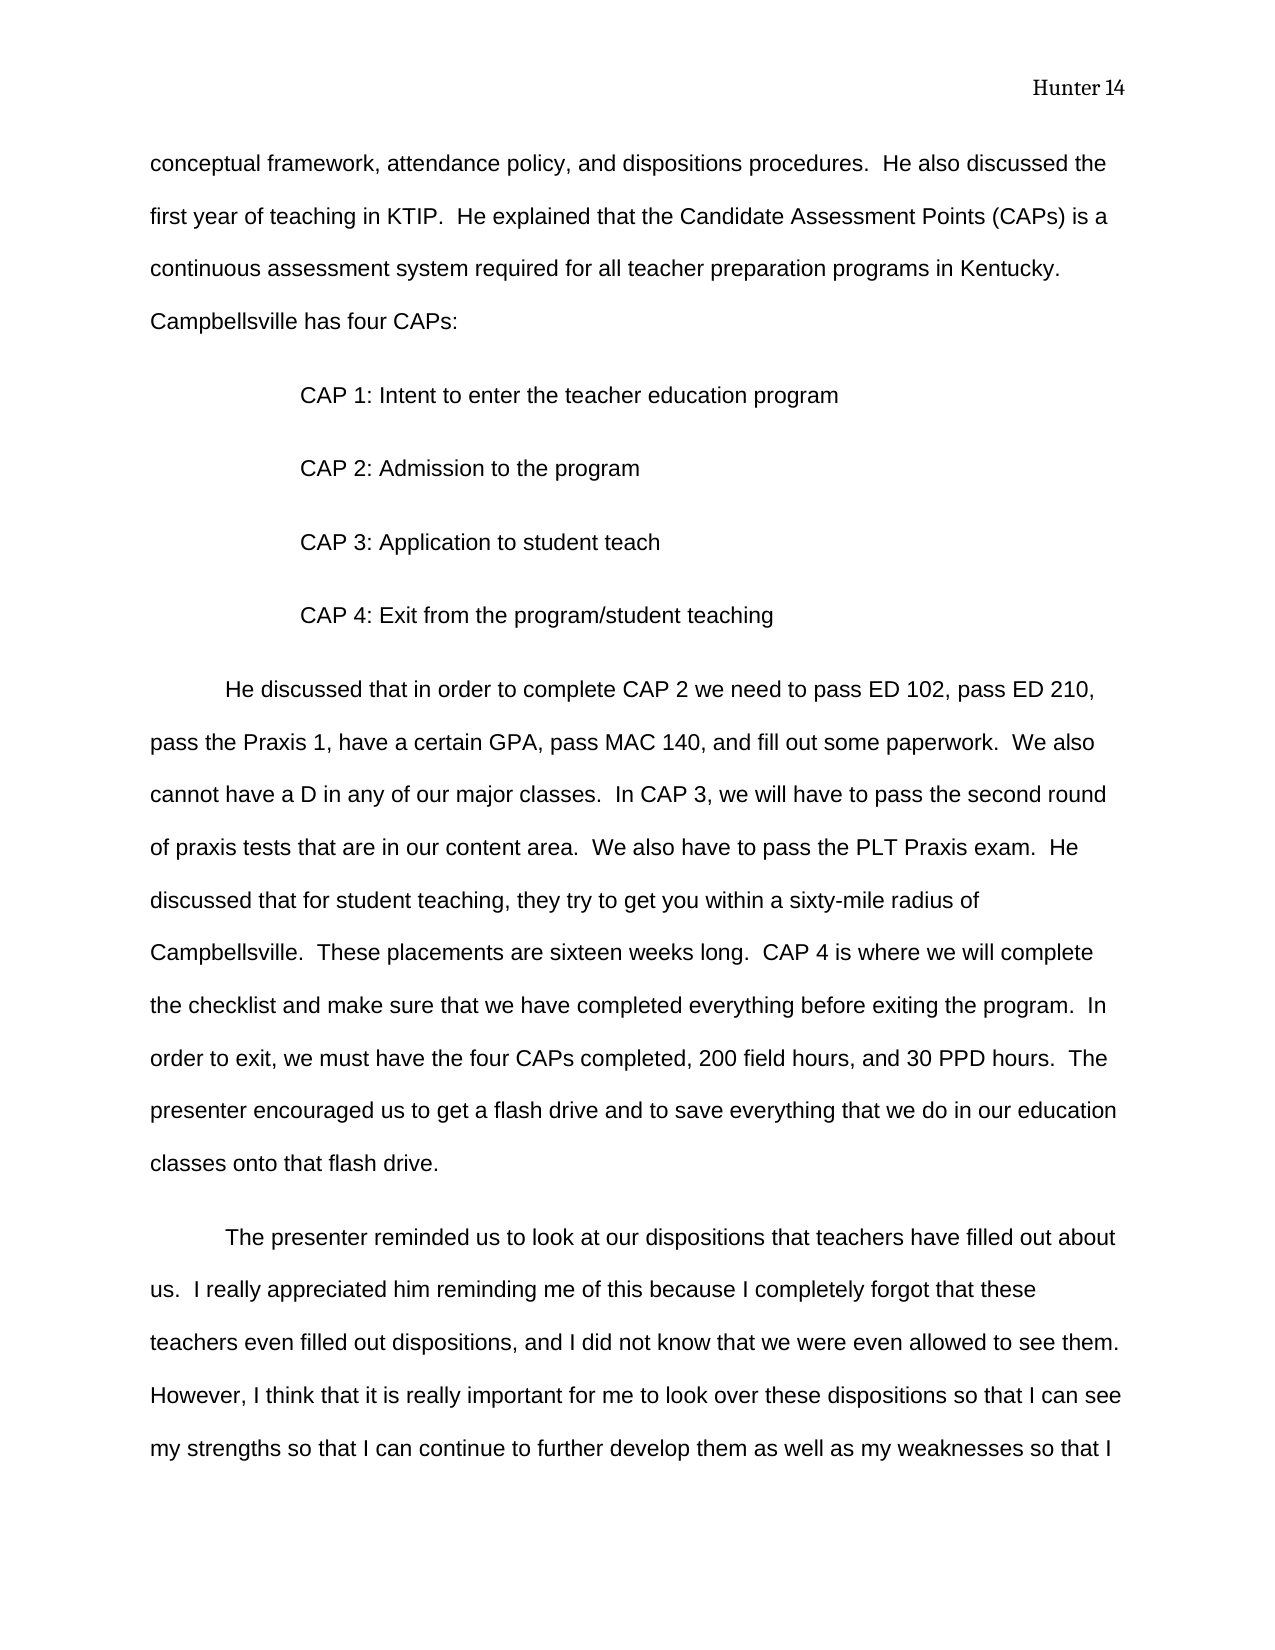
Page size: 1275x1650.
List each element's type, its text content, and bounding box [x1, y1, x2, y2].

text CAP 2: Admission to the program [150, 455, 1125, 482]
text CAP 3: Application to student teach [150, 529, 1125, 555]
text CAP 1: Intent to enter the teacher education program [150, 382, 1125, 408]
text CAP 4: Exit from the program/student teaching [150, 602, 1125, 629]
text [150, 1224, 1125, 1461]
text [150, 150, 1125, 334]
text He discussed that in order to complete CAP 2 we need to pass ED 102, pass ED 210, pass the Praxis 1, have a certain GPA, pass MAC 140, and fill out some paperwork. We also cannot have a D in any of our major classes. In CAP 3, we will have to pass the second round of praxis tests that are in our content area. We also have to pass the PLT Praxis exam. He discussed that for student teaching, they try to get you within a sixty-mile radius of Campbellsville. These placements are sixteen weeks long. CAP 4 is where we will complete the checklist and make sure that we have completed everything before exiting the program. In order to exit, we must have the four CAPs completed, 200 field hours, and 30 PPD hours. The presenter encouraged us to get a flash drive and to save everything that we do in our education classes onto that flash drive. [150, 676, 1125, 1177]
